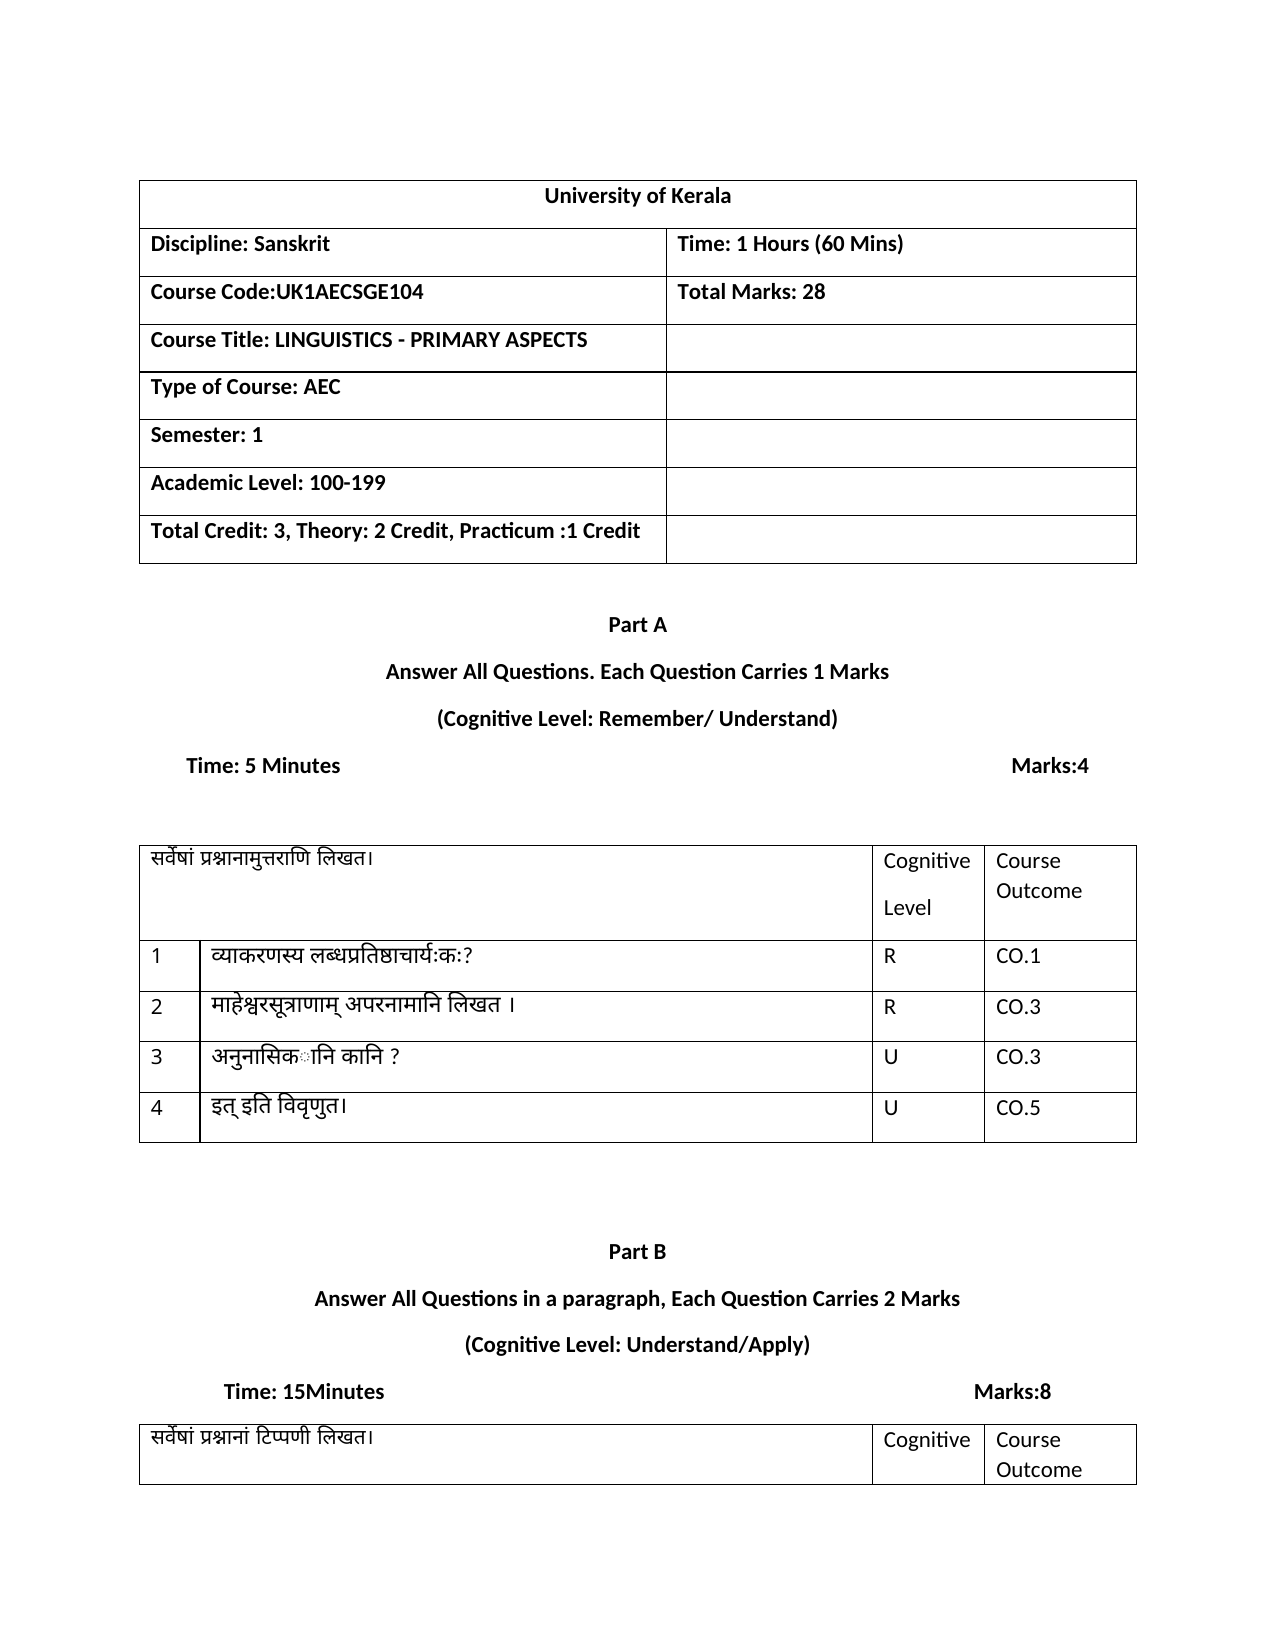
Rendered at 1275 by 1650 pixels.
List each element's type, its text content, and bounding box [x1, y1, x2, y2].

table_cell Semester: 1 [140, 420, 666, 467]
table_cell Course Code:UK1AECSGE104 [140, 277, 666, 324]
text Time: 15Minutes Marks:8 [150, 1377, 1125, 1405]
table_cell CO.3 [985, 1042, 1136, 1092]
table_cell R [873, 992, 984, 1041]
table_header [140, 1425, 872, 1483]
table_cell [667, 468, 1136, 515]
table_cell [667, 373, 1136, 419]
text Time: 5 Minutes Marks:4 [150, 751, 1125, 779]
text Part A [150, 611, 1125, 639]
table_cell Time: 1 Hours (60 Mins) [667, 229, 1136, 276]
table_cell CO.3 [985, 992, 1136, 1041]
table_cell Total Credit: 3, Theory: 2 Credit, Practicum :1 Credit [140, 516, 666, 563]
table_cell 3 [140, 1042, 199, 1092]
table_cell [667, 516, 1136, 563]
table_header Course Outcome [985, 846, 1136, 940]
table_cell 1 [140, 941, 199, 991]
table_header Cognitive Level [873, 846, 984, 940]
table_cell U [873, 1042, 984, 1092]
text Answer All Questions in a paragraph, Each Question Carries 2 Marks [150, 1284, 1125, 1312]
table_cell अनुनासिकानि कानि ? [201, 1042, 872, 1092]
table_cell Total Marks: 28 [667, 277, 1136, 324]
table_cell Course Title: LINGUISTICS - PRIMARY ASPECTS [140, 325, 666, 371]
table_header Course Outcome [985, 1425, 1136, 1483]
table_cell Academic Level: 100-199 [140, 468, 666, 515]
text Part B [150, 1237, 1125, 1265]
text (Cognitive Level: Understand/Apply) [150, 1331, 1125, 1358]
table_cell व्याकरणस्य लब्धप्रतिष्ठाचार्यःकः? [201, 941, 872, 991]
table_header Cognitive Level [873, 1425, 984, 1483]
table_cell R [873, 941, 984, 991]
table_cell Type of Course: AEC [140, 373, 666, 419]
table_cell U [873, 1093, 984, 1142]
table_cell 2 [140, 992, 199, 1041]
table_cell माहेश्वरसूत्राणाम् अपरनामानि लिखत । [201, 992, 872, 1041]
table_cell [667, 420, 1136, 467]
text Answer All Questions. Each Question Carries 1 Marks [150, 657, 1125, 686]
table_header University of Kerala [140, 181, 1136, 228]
table_cell CO.5 [985, 1093, 1136, 1142]
table_cell इत् इति विवृणुत। [201, 1093, 872, 1142]
table_cell 4 [140, 1093, 199, 1142]
table_cell [667, 325, 1136, 371]
table_header सर्वेषां प्रश्नानामुत्तराणि लिखत। [140, 846, 872, 940]
text (Cognitive Level: Remember/ Understand) [150, 704, 1125, 732]
table_cell Discipline: Sanskrit [140, 229, 666, 276]
table_cell CO.1 [985, 941, 1136, 991]
